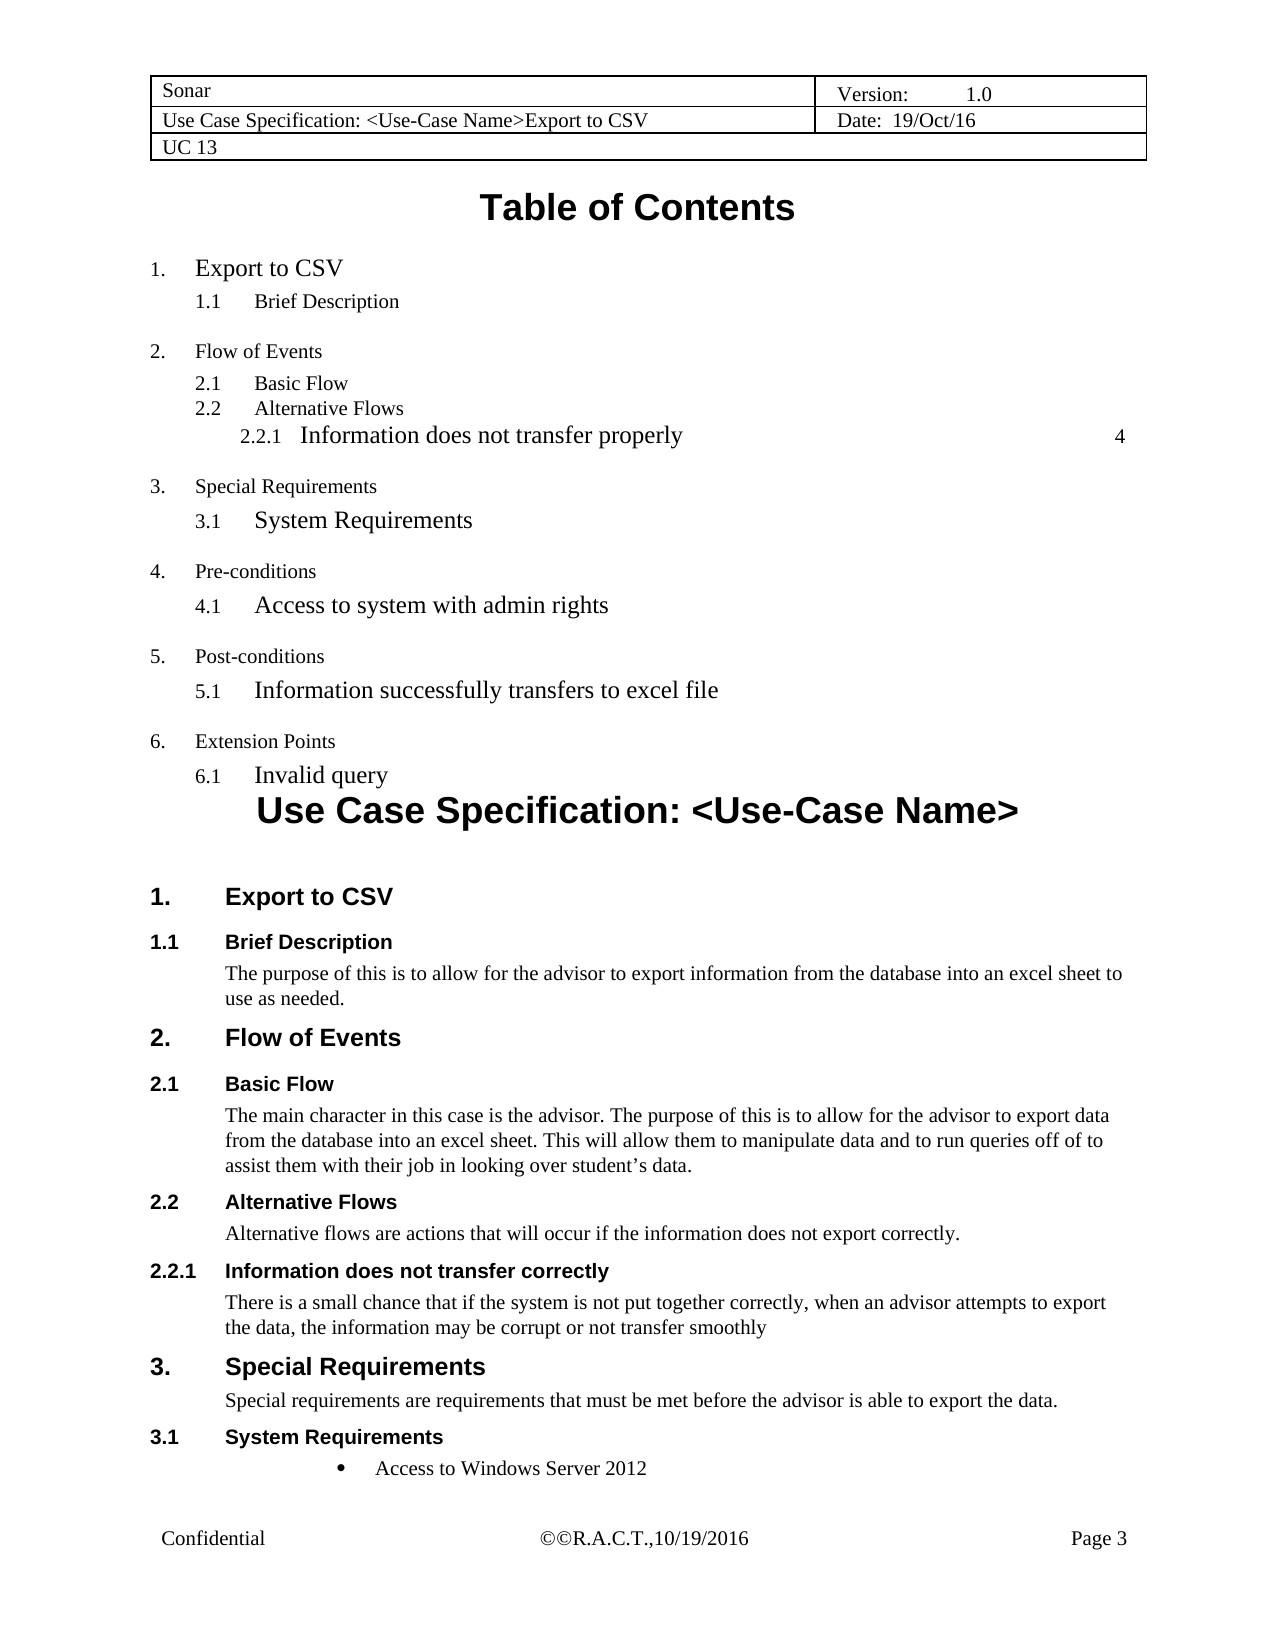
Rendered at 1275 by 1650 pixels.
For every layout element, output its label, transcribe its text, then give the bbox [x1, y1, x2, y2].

text 3. Special Requirements 4 [150, 473, 1050, 498]
text 4. Pre-conditions 4 [150, 558, 1050, 583]
subtitle Flow of Events [150, 1023, 1125, 1052]
title Use Case Specification: Export to CSV [150, 788, 1125, 832]
text 2.1 Basic Flow 4 [195, 370, 1050, 395]
text 1.1 Brief Description 4 [195, 288, 1050, 313]
text 2.2.1 Information does not transfer properly 4 [240, 420, 1125, 448]
text Special requirements are requirements that must be met before the advisor is able to export the data. [225, 1387, 1125, 1412]
text 4.1 Access to system with admin rights 4 [195, 590, 1050, 618]
subtitle Export to CSV [150, 882, 1125, 910]
text 5. Post-conditions 4 [150, 643, 1050, 668]
text Alternative flows are actions that will occur if the information does not export correctly. [225, 1220, 1125, 1245]
list Access to Windows Server 2012 [337, 1455, 1125, 1480]
text There is a small chance that if the system is not put together correctly, when an advisor attempts to export the data, the information may be corrupt or not transfer smoothly [225, 1289, 1125, 1339]
subtitle Special Requirements [150, 1352, 1125, 1380]
subtitle Information does not transfer correctly [150, 1258, 1125, 1283]
text 5.1 Information successfully transfers to excel file 4 [195, 675, 1050, 703]
title Table of Contents [150, 185, 1125, 228]
text 6. Extension Points 4 [150, 728, 1050, 753]
text 2.2 Alternative Flows 4 [195, 395, 1050, 420]
text 3.1 System Requirements 4 [195, 505, 1050, 533]
text 6.1 Invalid query 5 [195, 760, 1050, 788]
subtitle Basic Flow [150, 1070, 1125, 1095]
subtitle Brief Description [150, 929, 1125, 954]
subtitle Alternative Flows [150, 1189, 1125, 1214]
text 1. Export to CSV 4 [150, 253, 1050, 282]
text 2. Flow of Events 4 [150, 338, 1050, 363]
subtitle System Requirements [150, 1424, 1125, 1449]
text The purpose of this is to allow for the advisor to export information from the database into an excel sheet to use as needed. [225, 960, 1125, 1010]
text The main character in this case is the advisor. The purpose of this is to allow for the advisor to export data from the database into an excel sheet. This will allow them to manipulate data and to run queries off of to assist them with their job in looking over student’s data. [225, 1102, 1125, 1177]
